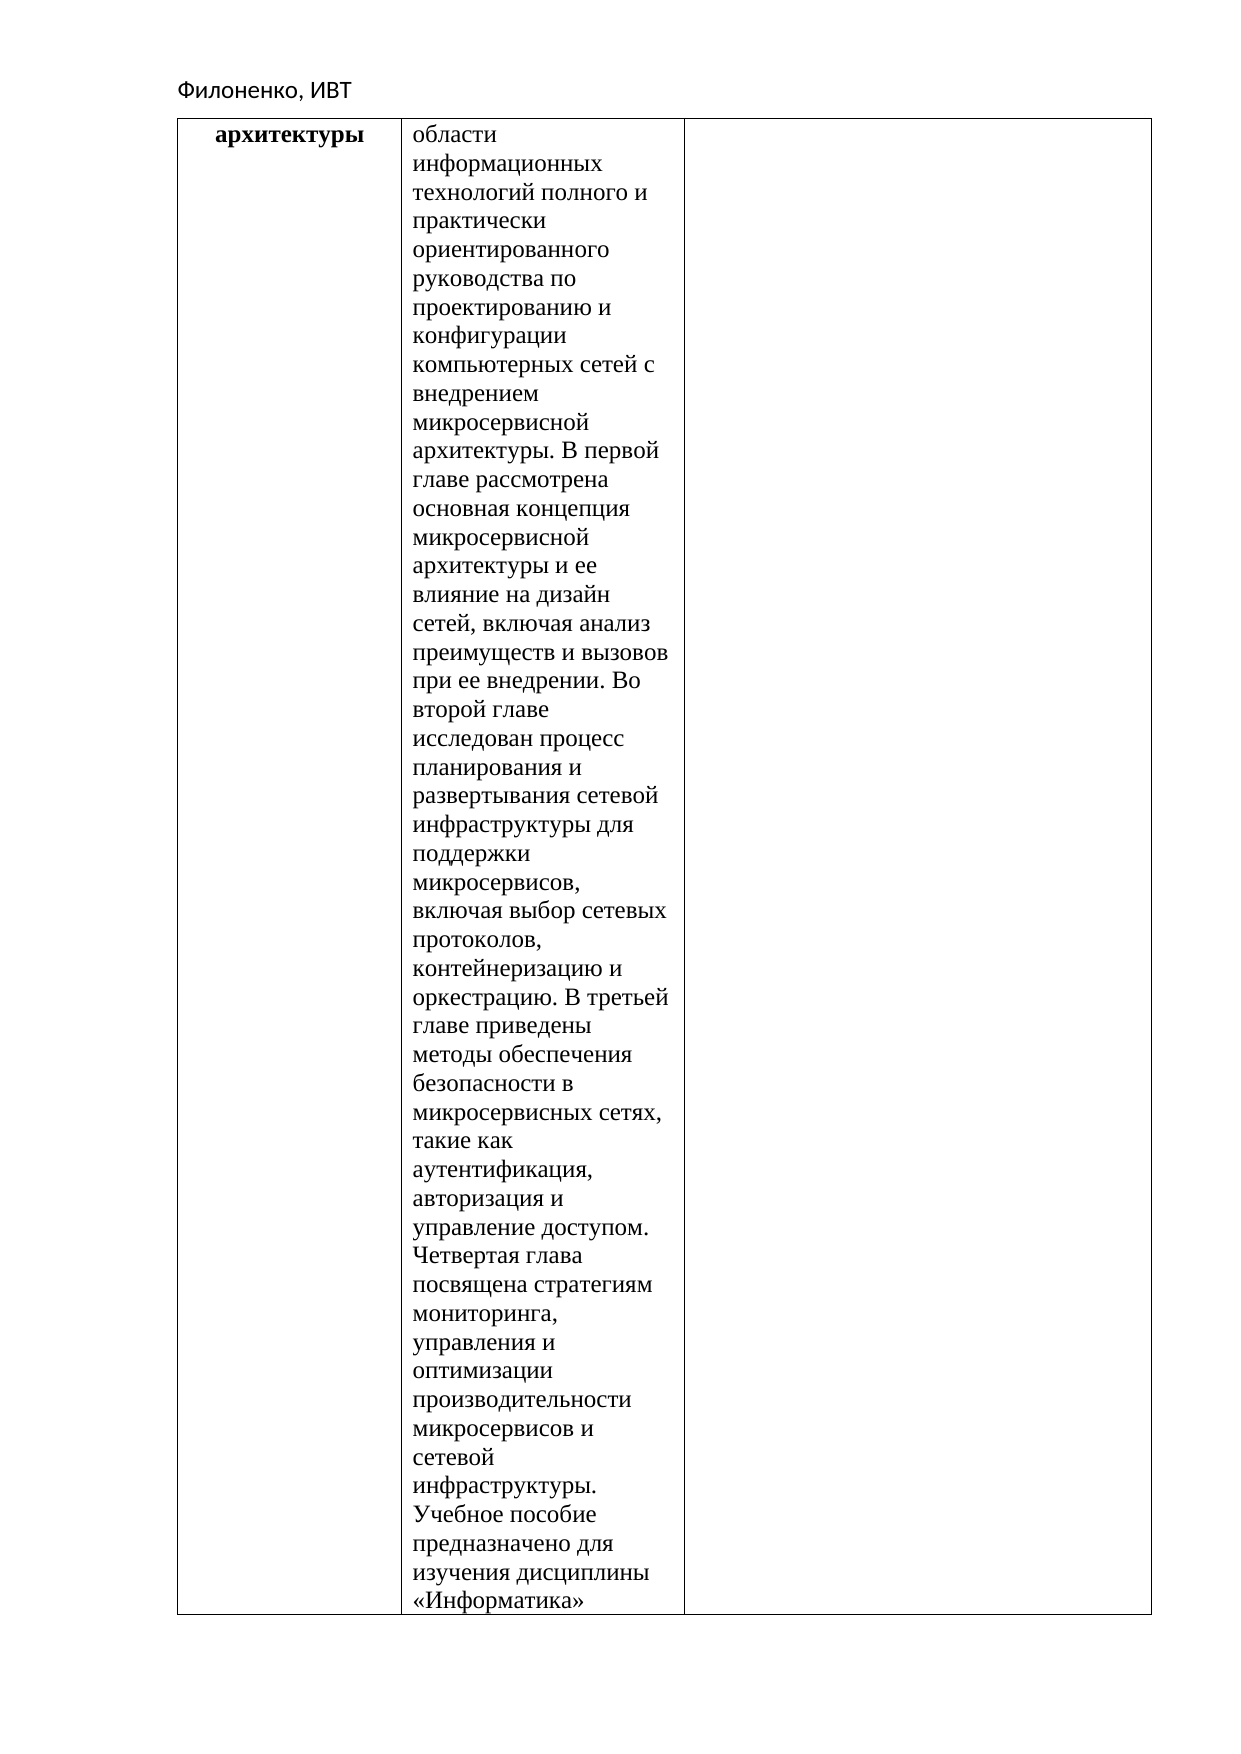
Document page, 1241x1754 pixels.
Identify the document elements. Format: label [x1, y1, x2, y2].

table_cell [178, 119, 401, 1614]
table_cell [685, 119, 1151, 1614]
table_cell [402, 119, 684, 1614]
